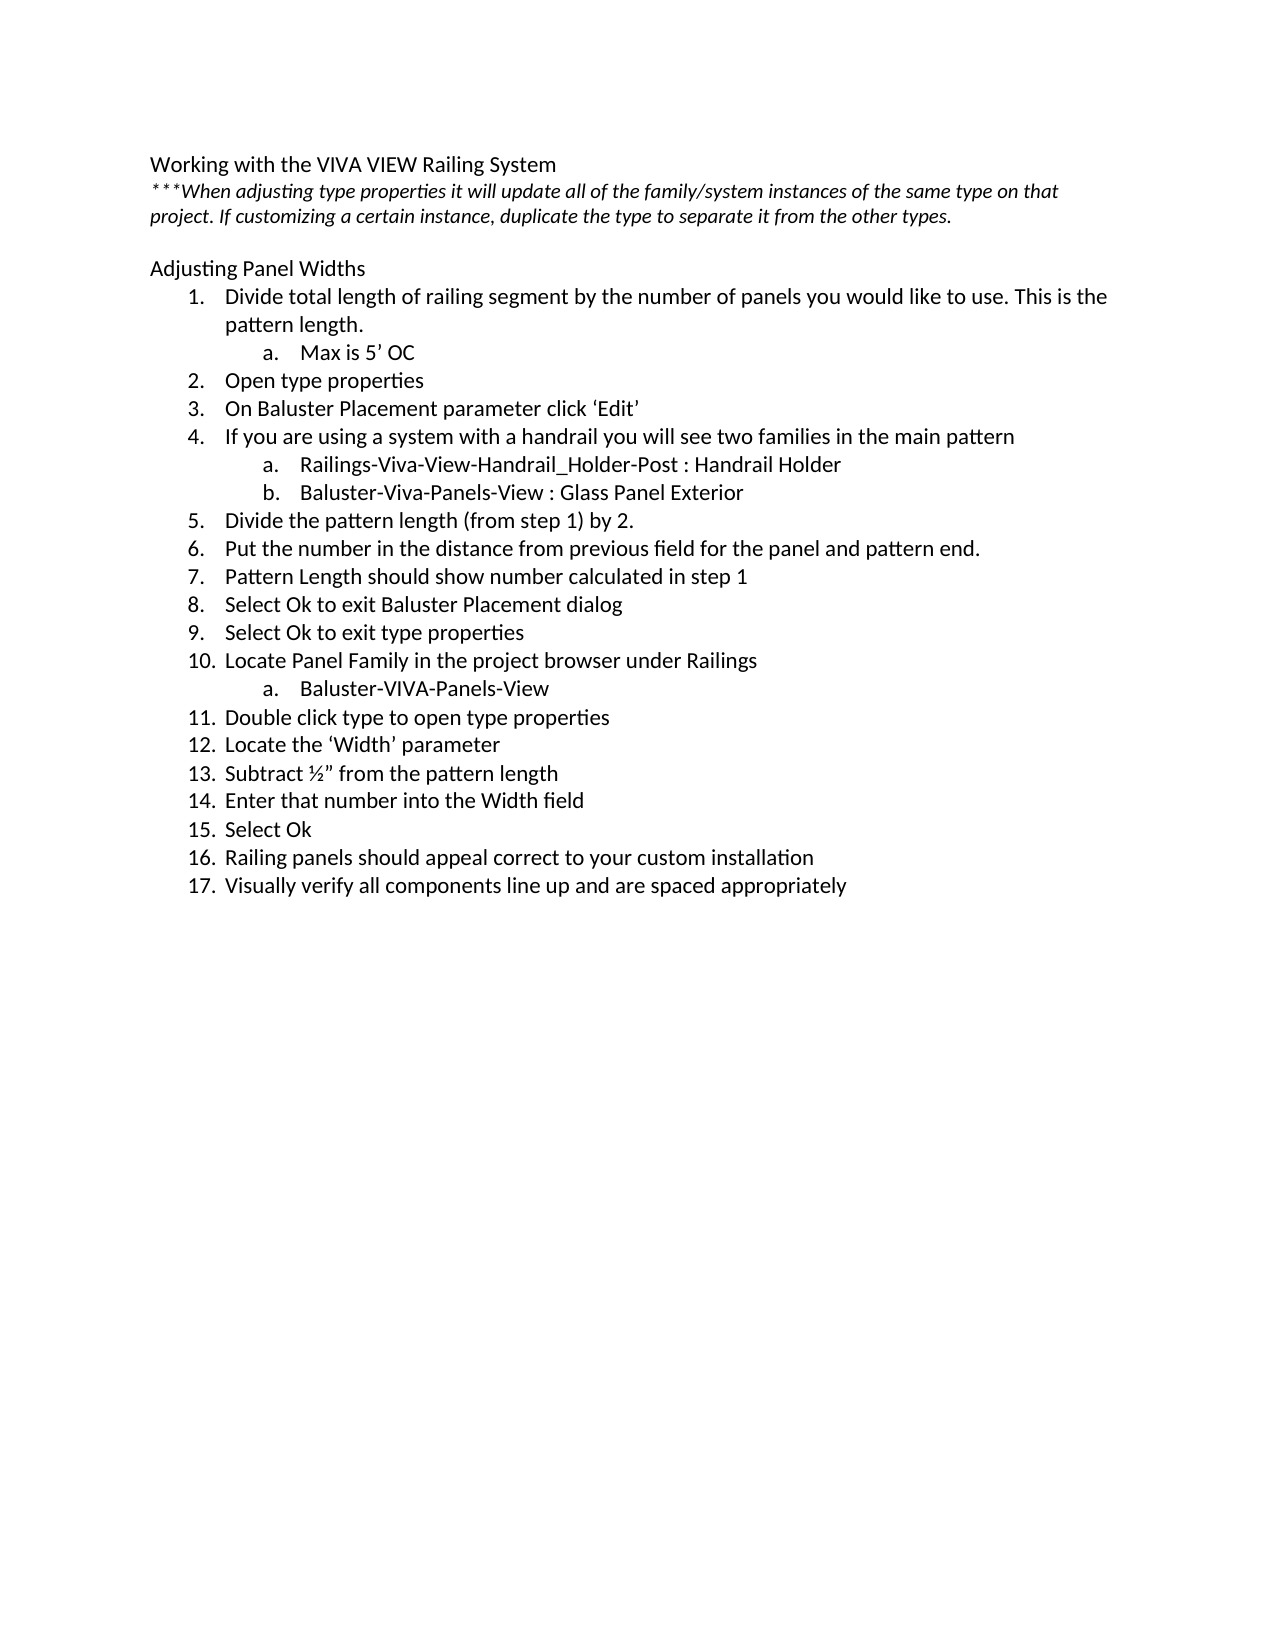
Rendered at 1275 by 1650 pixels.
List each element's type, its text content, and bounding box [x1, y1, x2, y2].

list On Baluster Placement parameter click ‘Edit’ [187, 394, 1125, 422]
list Double click type to open type properties [187, 703, 1125, 731]
list Locate the ‘Width’ parameter [187, 731, 1125, 759]
list Max is 5’ OC [262, 338, 1125, 366]
text Adjusting Panel Widths [150, 254, 1125, 282]
list Select Ok to exit type properties [187, 618, 1125, 647]
list Select Ok [187, 815, 1125, 843]
list If you are using a system with a handrail you will see two families in the main pattern [187, 422, 1125, 450]
list Baluster-VIVA-Panels-View [262, 674, 1125, 703]
list Select Ok to exit Baluster Placement dialog [187, 591, 1125, 618]
list Subtract ½” from the pattern length [187, 759, 1125, 787]
list Pattern Length should show number calculated in step 1 [187, 562, 1125, 591]
list Put the number in the distance from previous field for the panel and pattern end. [187, 534, 1125, 562]
list Railing panels should appeal correct to your custom installation [187, 843, 1125, 871]
text ***When adjusting type properties it will update all of the family/system instances of the same type on that project. If customizing a certain instance, duplicate the type to separate it from the other types. [150, 178, 1125, 229]
list Enter that number into the Width field [187, 787, 1125, 815]
list Divide the pattern length (from step 1) by 2. [187, 506, 1125, 534]
list Baluster-Viva-Panels-View : Glass Panel Exterior [262, 478, 1125, 506]
list Locate Panel Family in the project browser under Railings [187, 647, 1125, 674]
text Working with the VIVA VIEW Railing System [150, 150, 1125, 178]
list Railings-Viva-View-Handrail_Holder-Post : Handrail Holder [262, 450, 1125, 478]
list Divide total length of railing segment by the number of panels you would like to use. This is the pattern length. [187, 282, 1125, 338]
list Open type properties [187, 366, 1125, 394]
list Visually verify all components line up and are spaced appropriately [187, 871, 1125, 899]
